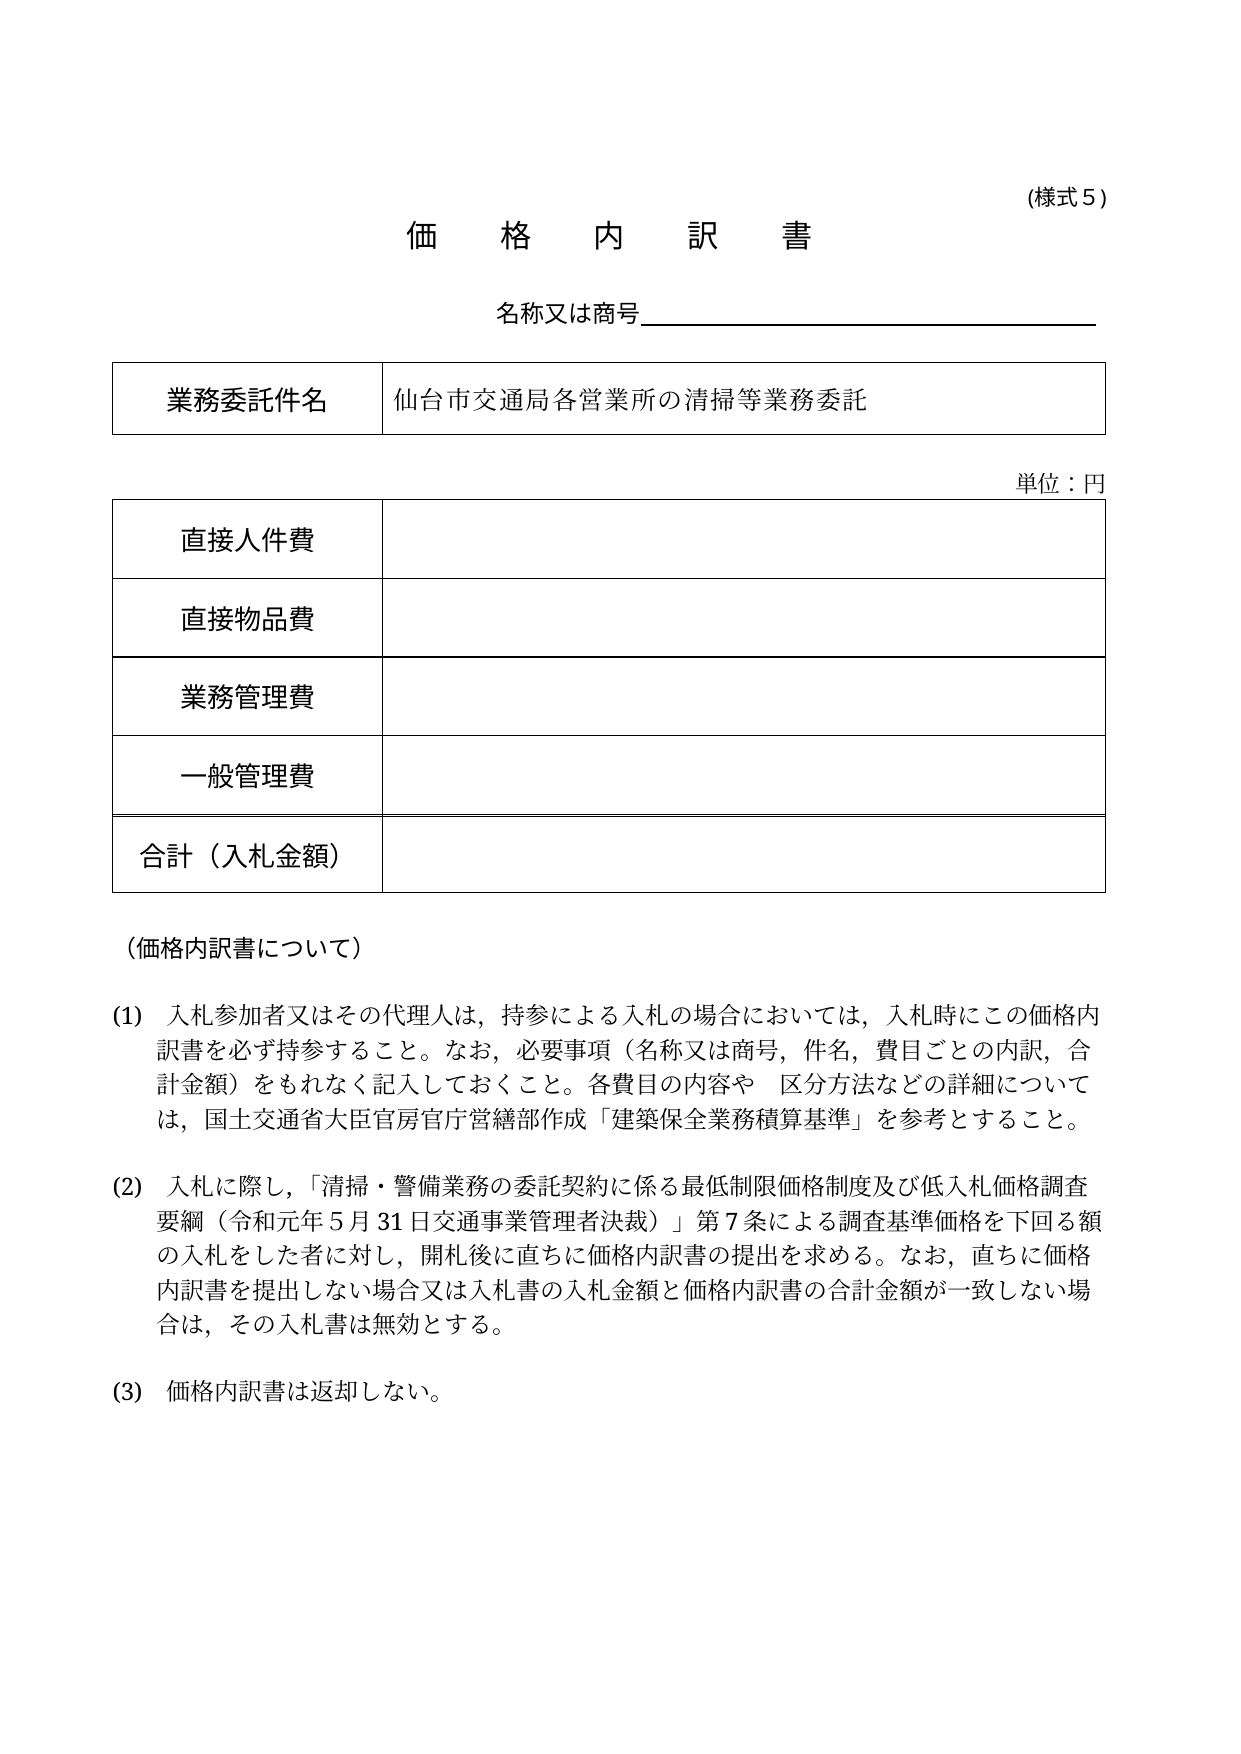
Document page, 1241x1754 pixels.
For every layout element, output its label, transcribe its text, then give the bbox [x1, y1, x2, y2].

table_header 仙台市交通局各営業所の清掃等業務委託 [383, 363, 1105, 434]
table_cell 一般管理費 [113, 736, 382, 813]
table_cell [383, 736, 1105, 813]
text 単位：円 [112, 466, 1106, 499]
table_cell 直接物品費 [113, 579, 382, 656]
table_cell 業務管理費 [113, 658, 382, 735]
table_cell [383, 658, 1105, 735]
text (様式５) [112, 180, 1106, 212]
table_header 直接人件費 [113, 500, 382, 578]
text 価 格 内 訳 書 [112, 212, 1106, 257]
table_cell [383, 579, 1105, 656]
table_cell [383, 817, 1105, 892]
table_header 業務委託件名 [113, 363, 382, 434]
text 名称又は商号 [353, 294, 1106, 329]
text (3) 価格内訳書は返却しない。 [112, 1373, 1106, 1408]
text （価格内訳書について） [112, 930, 1106, 964]
table_cell 合計（入札金額） [113, 817, 382, 892]
text (2) 入札に際し, 「清掃・警備業務の委託契約に係る最低制限価格制度及び低入札価格調査要綱（令和元年５月31日交通事業管理者決裁）」第7条による調査基準価格を下回る額の入札をした者に対し，開札後に直ちに価格内訳書の提出を求める。なお，直ちに価格内訳書を提出しない場合又は入札書の入札金額と価格内訳書の合計金額が一致しない場合は，その入札書は無効とする。 [112, 1168, 1106, 1340]
table_header [383, 500, 1105, 578]
text (1) 入札参加者又はその代理人は，持参による入札の場合においては，入札時にこの価格内訳書を必ず持参すること。なお，必要事項（名称又は商号，件名，費目ごとの内訳，合計金額）をもれなく記入しておくこと。各費目の内容や 区分方法などの詳細については，国土交通省大臣官房官庁営繕部作成「建築保全業務積算基準」を参考とすること。 [112, 997, 1106, 1135]
